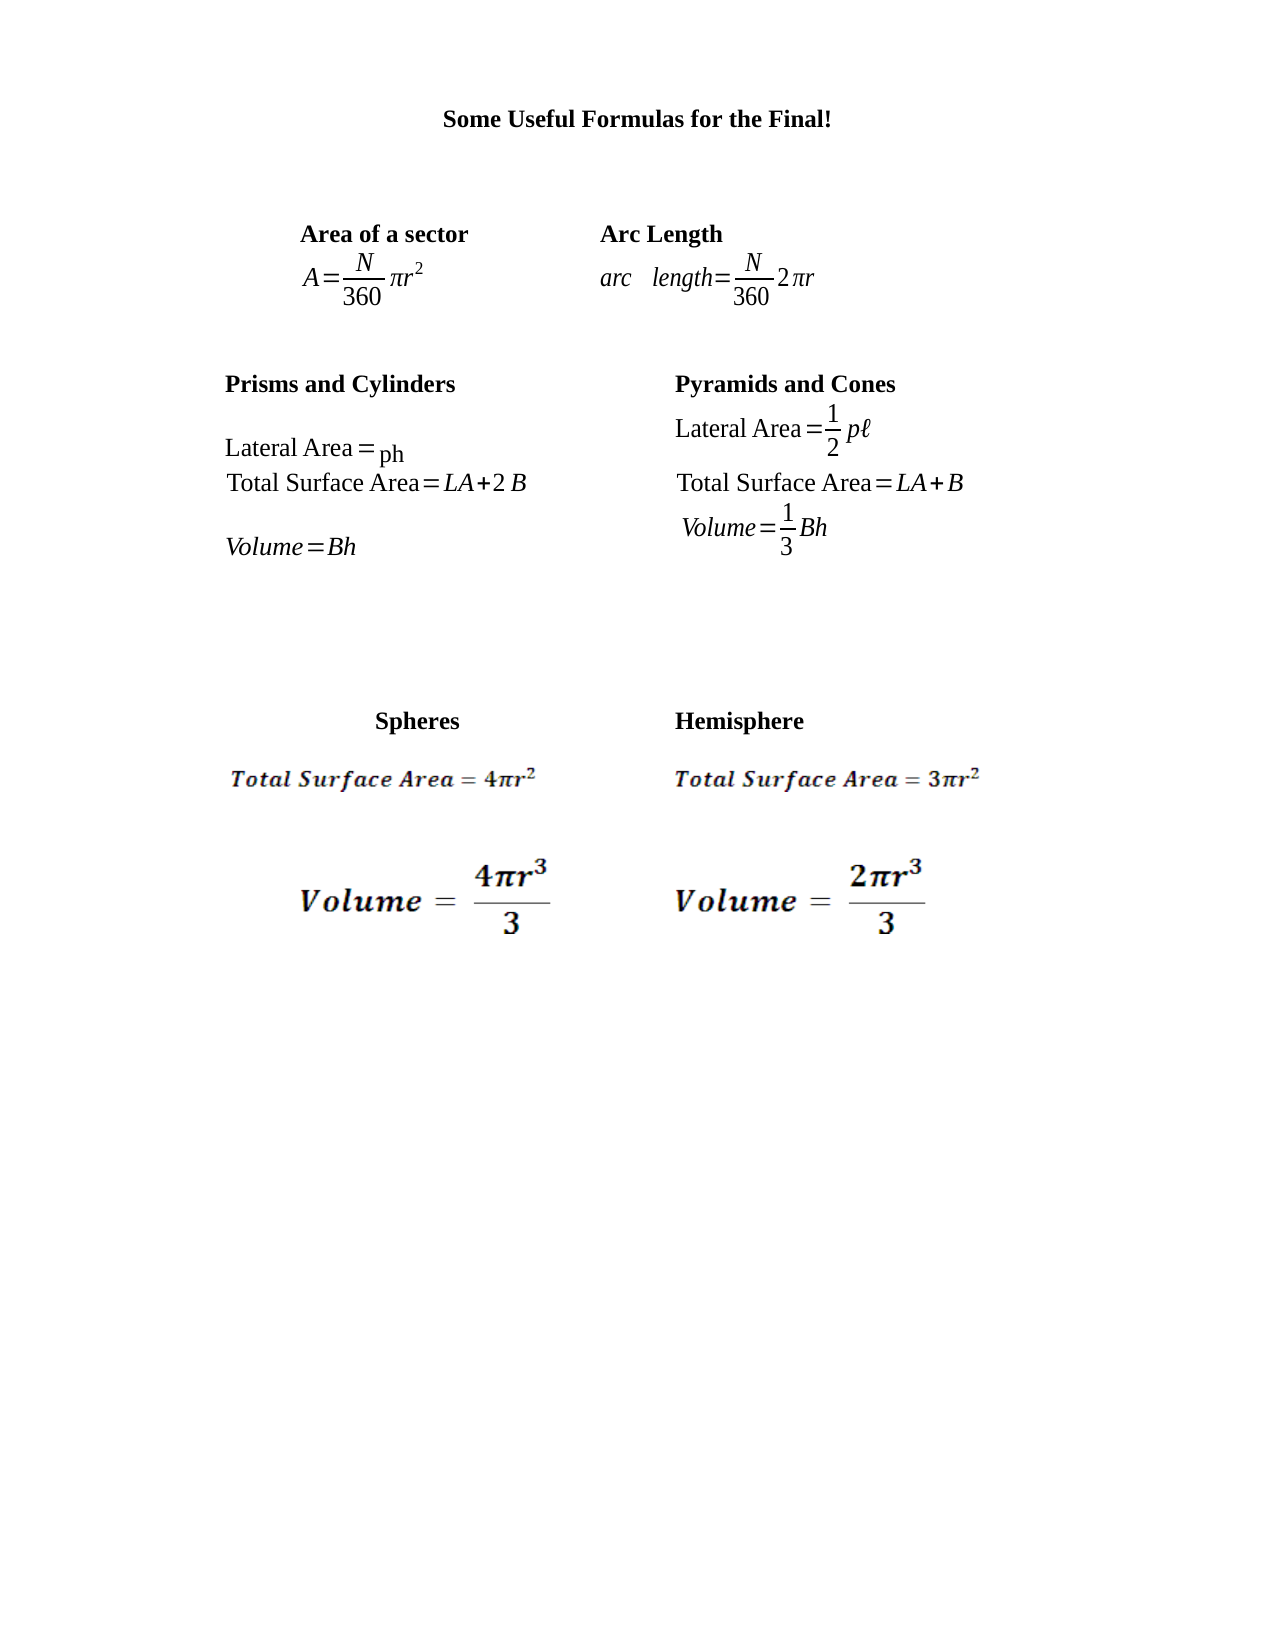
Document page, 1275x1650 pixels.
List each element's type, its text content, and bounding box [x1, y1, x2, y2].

picture [675, 854, 929, 934]
text Area of a sector Arc Length [225, 219, 1200, 247]
text ph [75, 398, 1200, 468]
text Some Useful Formulas for the Final! [75, 104, 1200, 132]
picture [231, 763, 542, 792]
picture [300, 854, 554, 934]
text Prisms and Cylinders Pyramids and Cones [150, 369, 1200, 398]
text Spheres Hemisphere [75, 706, 1200, 734]
picture [675, 763, 986, 792]
